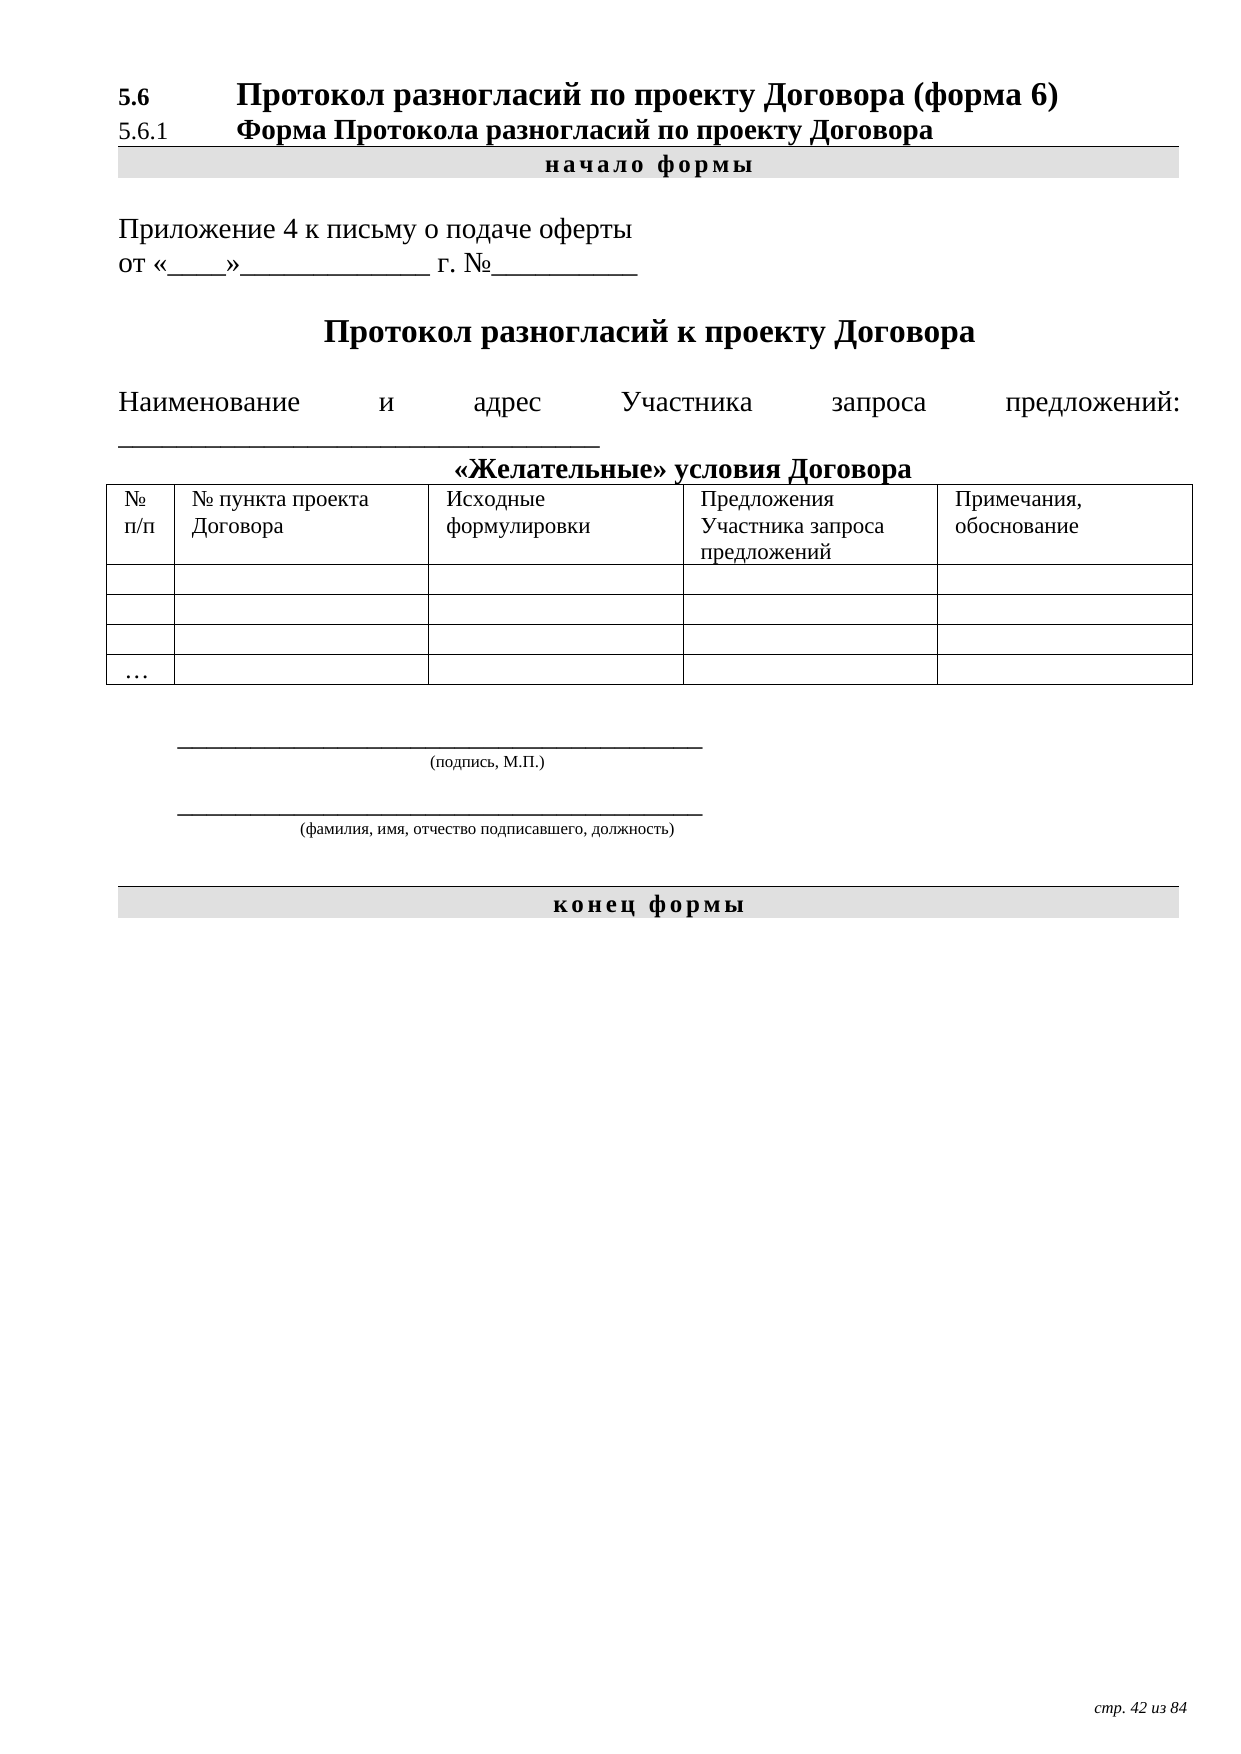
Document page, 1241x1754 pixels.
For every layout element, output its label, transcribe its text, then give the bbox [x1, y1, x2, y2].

table_cell [175, 565, 428, 594]
text (подпись, М.П.) [118, 752, 797, 785]
table_header Примечания, обоснование [938, 485, 1192, 564]
table_cell [429, 565, 683, 594]
table_cell [429, 625, 683, 654]
text «Желательные» условия Договора [118, 451, 1181, 484]
table_cell [938, 565, 1192, 594]
text конец формы [118, 887, 1179, 918]
table_header Предложения Участника запроса предложений [684, 485, 937, 564]
text ____________________________________ [118, 718, 1181, 752]
table_cell [938, 595, 1192, 624]
table_cell [938, 625, 1192, 654]
table_header № п/п [107, 485, 174, 564]
table_cell [938, 655, 1192, 683]
table_cell [429, 595, 683, 624]
table_cell [107, 595, 174, 624]
table_cell [684, 565, 937, 594]
table_header Исходные формулировки [429, 485, 683, 564]
table_cell [684, 625, 937, 654]
text (фамилия, имя, отчество подписавшего, должность) [118, 819, 797, 852]
table_cell [684, 595, 937, 624]
text начало формы [118, 147, 1179, 178]
text Протокол разногласий к проекту Договора [118, 312, 1181, 350]
table_header № пункта проекта Договора [175, 485, 428, 564]
table_cell [175, 655, 428, 683]
table_cell … [107, 655, 174, 683]
table_cell [175, 625, 428, 654]
text Наименование и адрес Участника запроса предложений: _________________________________ [118, 384, 1181, 451]
table_cell [107, 625, 174, 654]
text Форма Протокола разногласий по проекту Договора [118, 112, 1181, 146]
table_cell [429, 655, 683, 683]
table_cell [175, 595, 428, 624]
table_cell [107, 565, 174, 594]
table_cell [684, 655, 937, 683]
text ____________________________________ [118, 785, 1181, 819]
